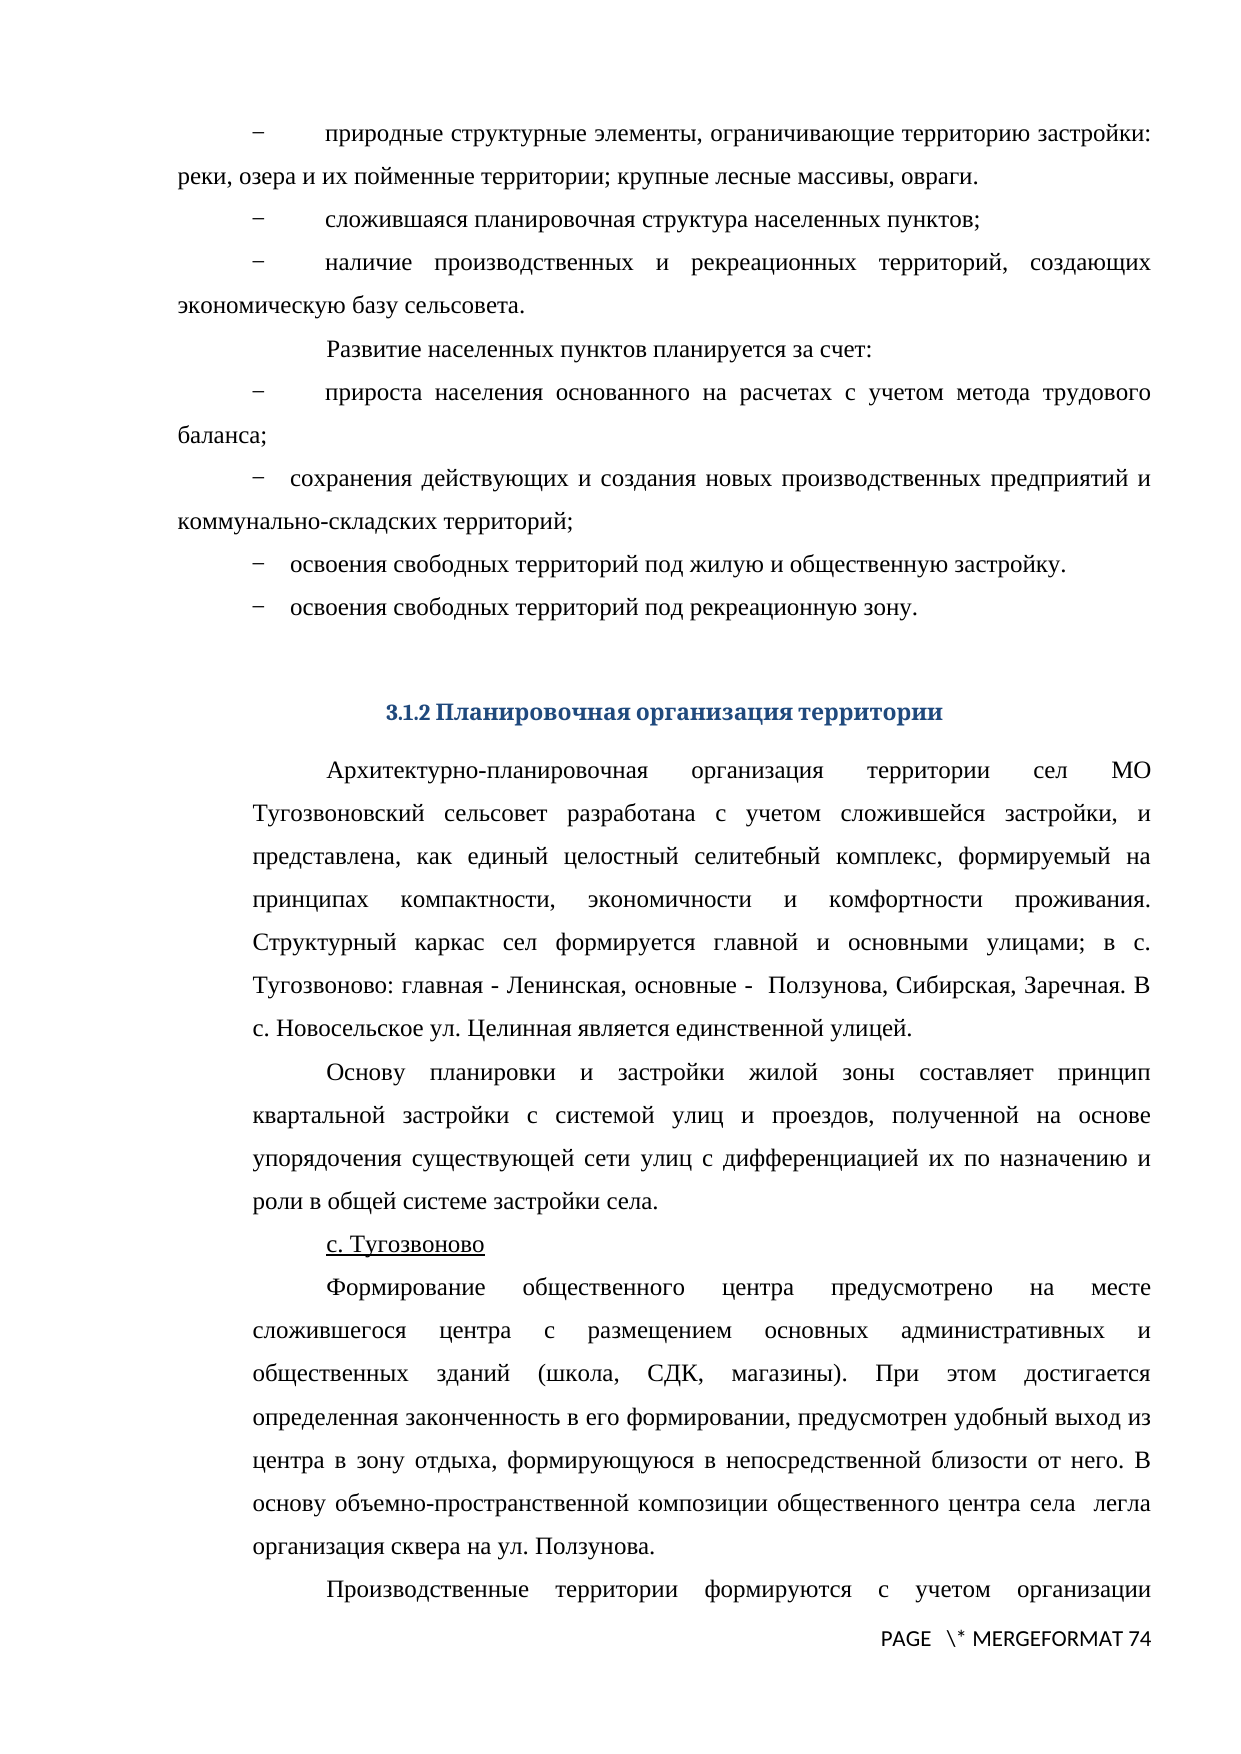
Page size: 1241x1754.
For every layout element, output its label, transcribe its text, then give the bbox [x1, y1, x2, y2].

list природные структурные элементы, ограничивающие территорию застройки: реки, озера и их пойменные территории; крупные лесные массивы, овраги. [177, 118, 1152, 190]
list сохранения действующих и создания новых производственных предприятий и коммунально-складских территорий; [177, 463, 1152, 535]
text Основу планировки и застройки жилой зоны составляет принцип квартальной застройки с системой улиц и проездов, полученной на основе упорядочения существующей сети улиц с дифференциацией их по назначению и роли в общей системе застройки села. [252, 1057, 1152, 1215]
list наличие производственных и рекреационных территорий, создающих экономическую базу сельсовета. [177, 247, 1152, 319]
text Формирование общественного центра предусмотрено на месте сложившегося центра с размещением основных административных и общественных зданий (школа, СДК, магазины). При этом достигается определенная законченность в его формировании, предусмотрен удобный выход из центра в зону отдыха, формирующуюся в непосредственной близости от него. В основу объемно-пространственной композиции общественного центра села легла организация сквера на ул. Ползунова. [252, 1272, 1152, 1560]
text Архитектурно-планировочная организация территории сел МО Тугозвоновский сельсовет разработана с учетом сложившейся застройки, и представлена, как единый целостный селитебный комплекс, формируемый на принципах компактности, экономичности и комфортности проживания. Структурный каркас сел формируется главной и основными улицами; в с. Тугозвоново: главная - Ленинская, основные - Ползунова, Сибирская, Заречная. В с. Новосельское ул. Целинная является единственной улицей. [252, 755, 1152, 1042]
list освоения свободных территорий под рекреационную зону. [177, 592, 1152, 621]
list освоения свободных территорий под жилую и общественную застройку. [177, 549, 1152, 578]
list сложившаяся планировочная структура населенных пунктов; [177, 204, 1152, 233]
subtitle 3.1.2 Планировочная организация территории [177, 699, 1152, 726]
list прироста населения основанного на расчетах с учетом метода трудового баланса; [177, 377, 1152, 449]
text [252, 1574, 1152, 1603]
text Развитие населенных пунктов планируется за счет: [252, 334, 1152, 362]
text с. Тугозвоново [252, 1229, 1152, 1258]
